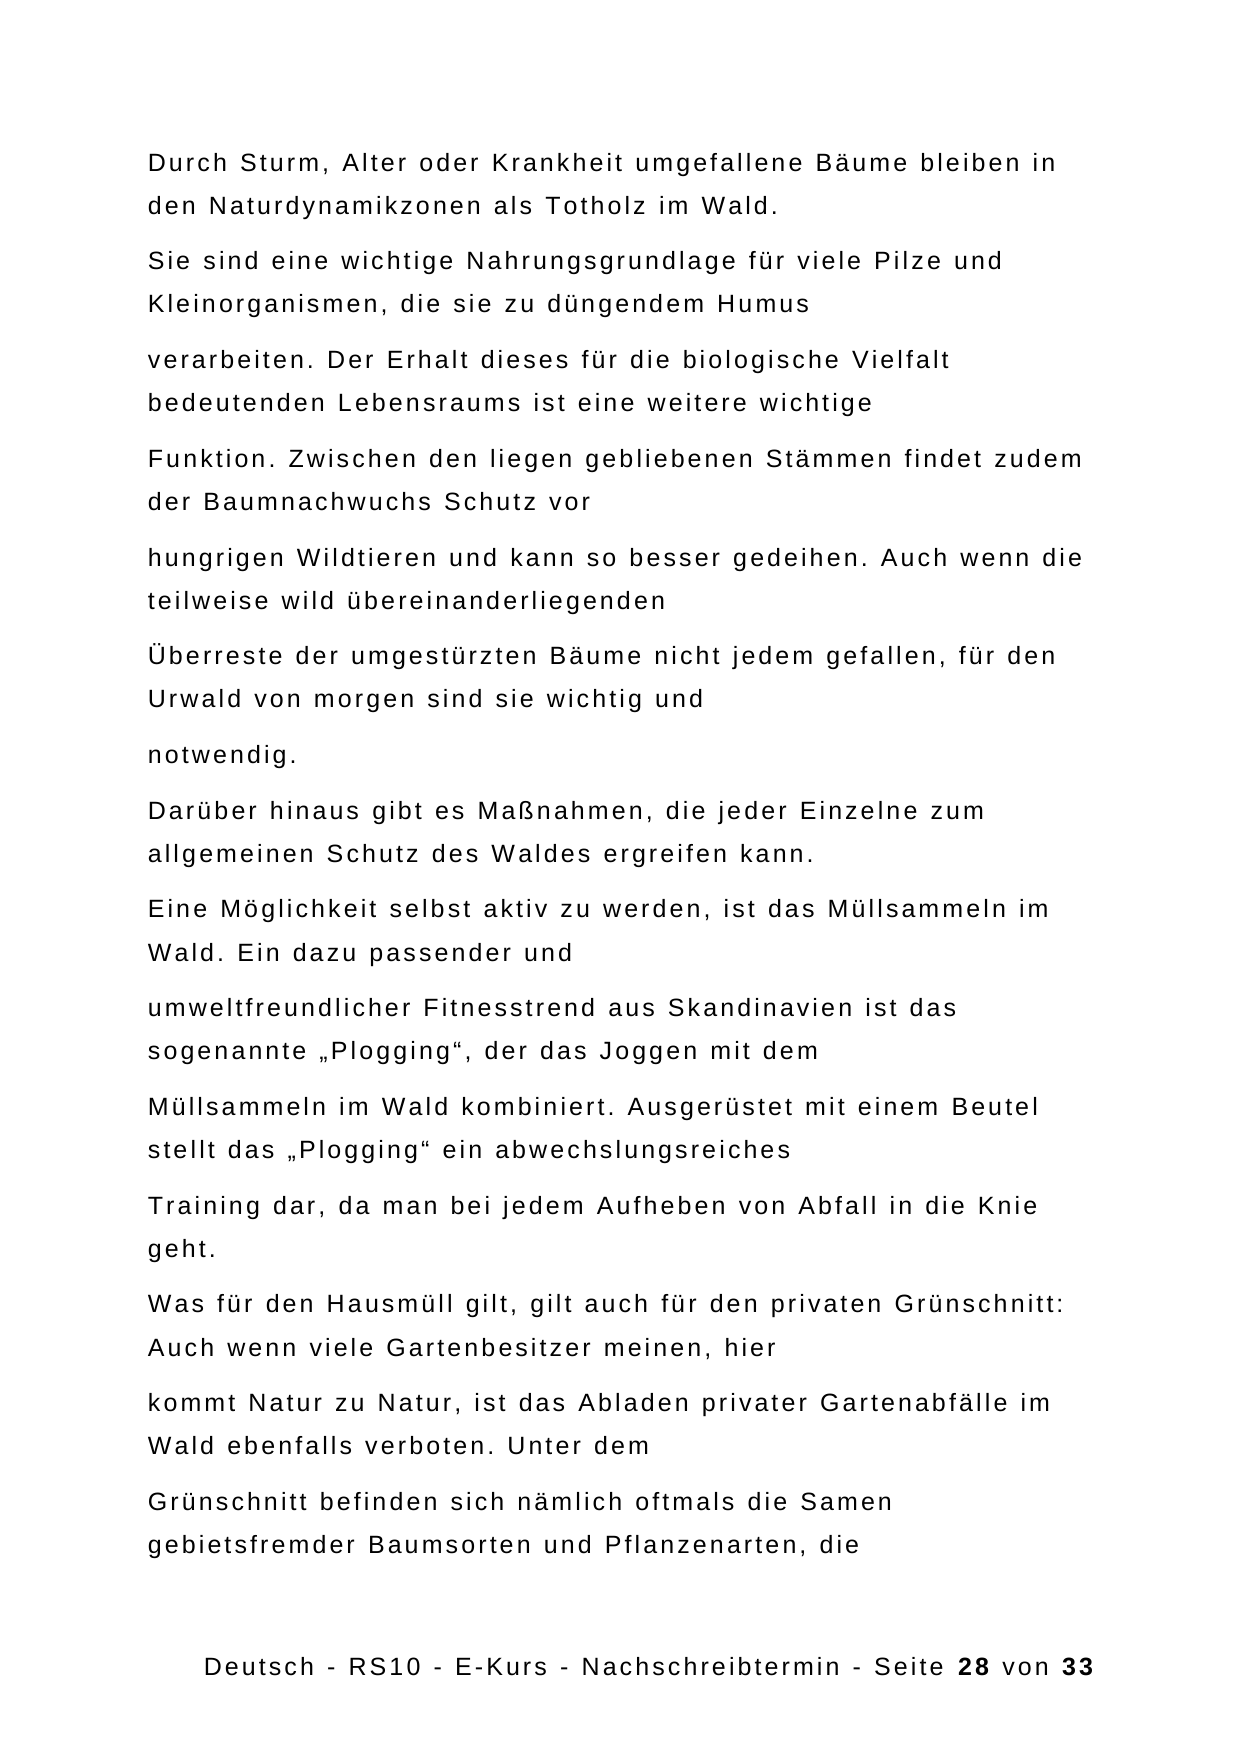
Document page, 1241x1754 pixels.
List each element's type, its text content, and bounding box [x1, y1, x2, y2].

text Darüber hinaus gibt es Maßnahmen, die jeder Einzelne zum allgemeinen Schutz des Waldes ergreifen kann. [148, 796, 1093, 868]
text Eine Möglichkeit selbst aktiv zu werden, ist das Müllsammeln im Wald. Ein dazu passender und [148, 894, 1093, 966]
text Sie sind eine wichtige Nahrungsgrundlage für viele Pilze und Kleinorganismen, die sie zu düngendem Humus [148, 246, 1093, 318]
text Was für den Hausmüll gilt, gilt auch für den privaten Grünschnitt: Auch wenn viele Gartenbesitzer meinen, hier [148, 1289, 1093, 1361]
text Überreste der umgestürzten Bäume nicht jedem gefallen, für den Urwald von morgen sind sie wichtig und [148, 641, 1093, 713]
text Funktion. Zwischen den liegen gebliebenen Stämmen findet zudem der Baumnachwuchs Schutz vor [148, 444, 1093, 516]
text Durch Sturm, Alter oder Krankheit umgefallene Bäume bleiben in den Naturdynamikzonen als Totholz im Wald. [148, 148, 1093, 219]
text hungrigen Wildtieren und kann so besser gedeihen. Auch wenn die teilweise wild übereinanderliegenden [148, 543, 1093, 614]
text Müllsammeln im Wald kombiniert. Ausgerüstet mit einem Beutel stellt das „Plogging“ ein abwechslungsreiches [148, 1092, 1093, 1164]
text Training dar, da man bei jedem Aufheben von Abfall in die Knie geht. [148, 1191, 1093, 1263]
text umweltfreundlicher Fitnesstrend aus Skandinavien ist das sogenannte „Plogging“, der das Joggen mit dem [148, 993, 1093, 1065]
text kommt Natur zu Natur, ist das Abladen privater Gartenabfälle im Wald ebenfalls verboten. Unter dem [148, 1388, 1093, 1460]
text notwendig. [148, 740, 1093, 769]
text verarbeiten. Der Erhalt dieses für die biologische Vielfalt bedeutenden Lebensraums ist eine weitere wichtige [148, 345, 1093, 417]
text Grünschnitt befinden sich nämlich oftmals die Samen gebietsfremder Baumsorten und Pflanzenarten, die [148, 1487, 1093, 1559]
